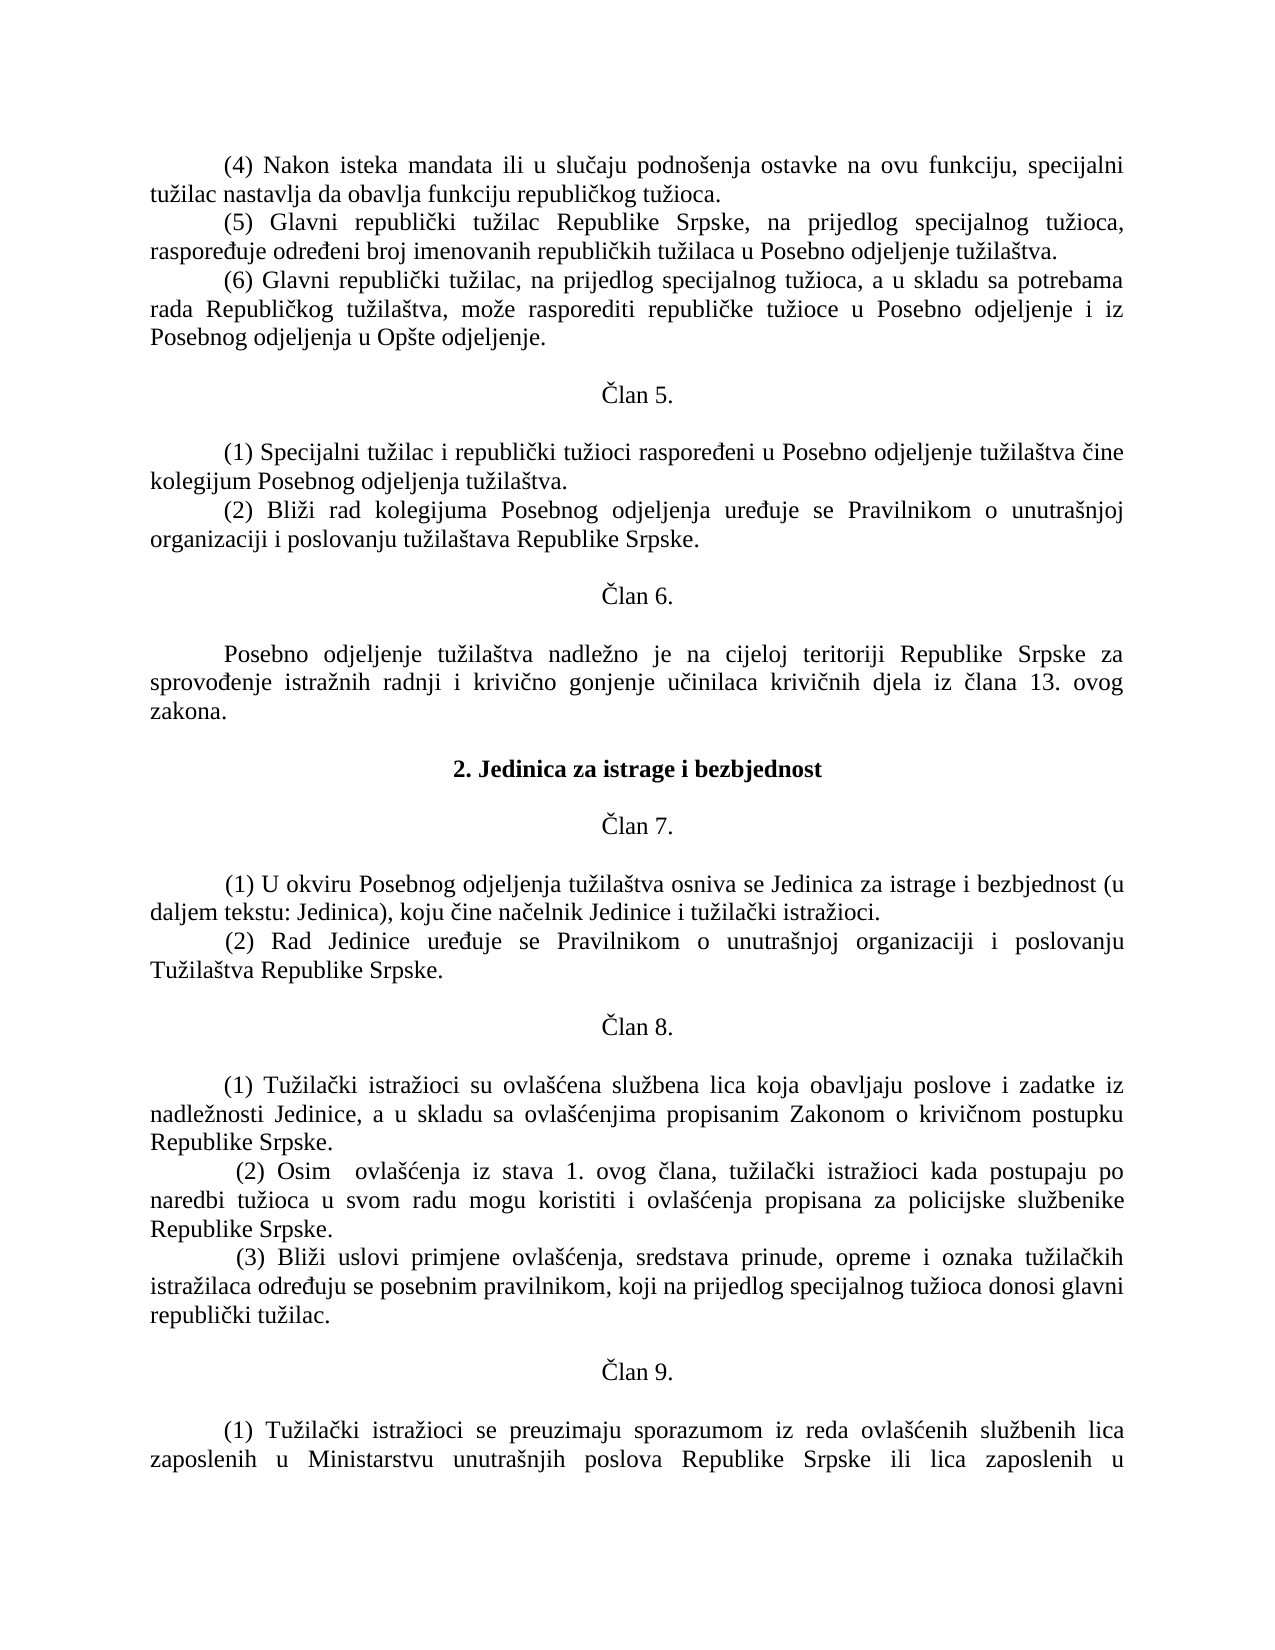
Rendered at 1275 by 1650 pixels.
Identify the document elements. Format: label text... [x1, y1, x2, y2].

text Član 8. [150, 1012, 1125, 1041]
text 2. Jedinica za istrage i bezbjednost [150, 754, 1125, 782]
text Posebno odjeljenje tužilaštva nadležno je na cijeloj teritoriji Republike Srpske za sprovođenje istražnih radnji i krivično gonjenje učinilaca krivičnih djela iz člana 13. ovog zakona. [150, 639, 1125, 725]
text (6) Glavni republički tužilac, na prijedlog specijalnog tužioca, a u skladu sa potrebama rada Republičkog tužilaštva, može rasporediti republičke tužioce u Posebno odjeljenje i iz Posebnog odjeljenja u Opšte odjeljenje. [150, 265, 1125, 351]
text (2) Osim ovlašćenja iz stava 1. ovog člana, tužilački istražioci kada postupaju po naredbi tužioca u svom radu mogu koristiti i ovlašćenja propisana za policijske službenike Republike Srpske. [150, 1156, 1125, 1242]
text (1) Specijalni tužilac i republički tužioci raspoređeni u Posebno odjeljenje tužilaštva čine kolegijum Posebnog odjeljenja tužilaštva. [150, 437, 1125, 495]
text Član 6. [150, 581, 1125, 610]
text (2) Rad Jedinice uređuje se Pravilnikom o unutrašnjoj organizaciji i poslovanju Tužilaštva Republike Srpske. [150, 926, 1125, 984]
text Član 7. [150, 811, 1125, 840]
text (3) Bliži uslovi primjene ovlašćenja, sredstava prinude, opreme i oznaka tužilačkih istražilaca određuju se posebnim pravilnikom, koji na prijedlog specijalnog tužioca donosi glavni republički tužilac. [150, 1242, 1125, 1329]
text (2) Bliži rad kolegijuma Posebnog odjeljenja uređuje se Pravilnikom o unutrašnjoj organizaciji i poslovanju tužilaštava Republike Srpske. [150, 495, 1125, 552]
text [150, 1415, 1125, 1472]
text (5) Glavni republički tužilac Republike Srpske, na prijedlog specijalnog tužioca, raspoređuje određeni broj imenovanih republičkih tužilaca u Posebno odjeljenje tužilaštva. [150, 207, 1125, 265]
text Član 5. [150, 380, 1125, 409]
text (4) Nakon isteka mandata ili u slučaju podnošenja ostavke na ovu funkciju, specijalni tužilac nastavlja da obavlja funkciju republičkog tužioca. [150, 150, 1125, 207]
text (1) Tužilački istražioci su ovlašćena službena lica koja obavljaju poslove i zadatke iz nadležnosti Jedinice, a u skladu sa ovlašćenjima propisanim Zakonom o krivičnom postupku Republike Srpske. [150, 1070, 1125, 1156]
text Član 9. [150, 1357, 1125, 1386]
text (1) U okviru Posebnog odjeljenja tužilaštva osniva se Jedinica za istrage i bezbjednost (u daljem tekstu: Jedinica), koju čine načelnik Jedinice i tužilački istražioci. [150, 869, 1125, 926]
